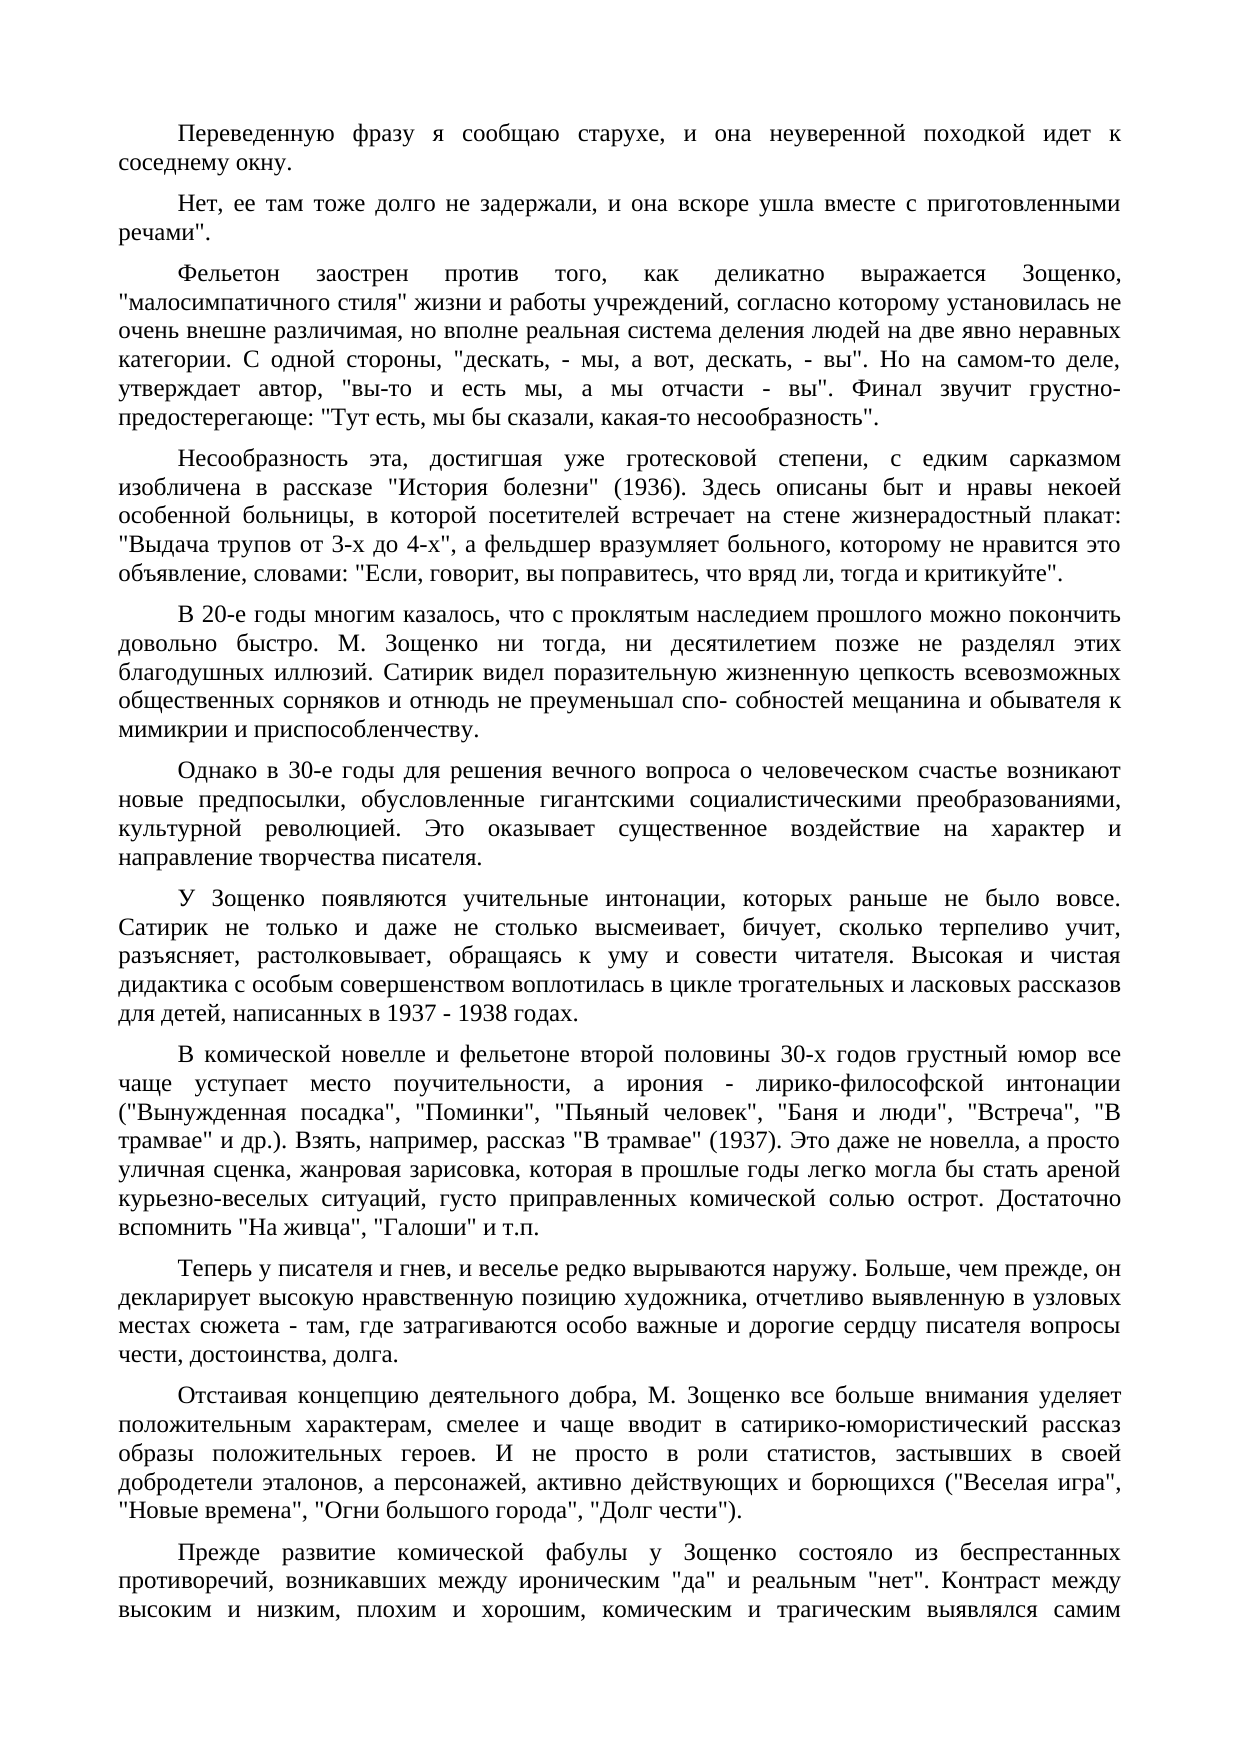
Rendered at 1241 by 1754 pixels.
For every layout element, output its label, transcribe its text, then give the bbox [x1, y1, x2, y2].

text Однако в 30-е годы для решения вечного вопроса о человеческом счастье возникают новые предпосылки, обусловленные гигантскими социалистическими преобразованиями, культурной революцией. Это оказывает существенное воздействие на характер и направление творчества писателя. [118, 756, 1122, 871]
text Фельетон заострен против того, как деликатно выражается Зощенко, "малосимпатичного стиля" жизни и работы учреждений, согласно которому установилась не очень внешне различимая, но вполне реальная система деления людей на две явно неравных категории. С одной стороны, "дескать, - мы, а вот, дескать, - вы". Но на самом-то деле, утверждает автор, "вы-то и есть мы, а мы отчасти - вы". Финал звучит грустно-предостерегающе: "Тут есть, мы бы сказали, какая-то несообразность". [118, 258, 1122, 431]
text В 20-е годы многим казалось, что с проклятым наследием прошлого можно покончить довольно быстро. М. Зощенко ни тогда, ни десятилетием позже не разделял этих благодушных иллюзий. Сатирик видел поразительную жизненную цепкость всевозможных общественных сорняков и отнюдь не преуменьшал спо- собностей мещанина и обывателя к мимикрии и приспособленчеству. [118, 599, 1122, 743]
text Переведенную фразу я сообщаю старухе, и она неуверенной походкой идет к соседнему окну. [118, 118, 1122, 176]
text Несообразность эта, достигшая уже гротесковой степени, с едким сарказмом изобличена в рассказе "История болезни" (1936). Здесь описаны быт и нравы некоей особенной больницы, в которой посетителей встречает на стене жизнерадостный плакат: "Выдача трупов от 3-х до 4-х", а фельдшер вразумляет больного, которому не нравится это объявление, словами: "Если, говорит, вы поправитесь, что вряд ли, тогда и критикуйте". [118, 443, 1122, 587]
text В комической новелле и фельетоне второй половины 30-х годов грустный юмор все чаще уступает место поучительности, а ирония - лирико-философской интонации ("Вынужденная посадка", "Поминки", "Пьяный человек", "Баня и люди", "Встреча", "В трамвае" и др.). Взять, например, рассказ "В трамвае" (1937). Это даже не новелла, а просто уличная сценка, жанровая зарисовка, которая в прошлые годы легко могла бы стать ареной курьезно-веселых ситуаций, густо приправленных комической солью острот. Достаточно вспомнить "На живца", "Галоши" и т.п. [118, 1039, 1122, 1241]
text У Зощенко появляются учительные интонации, которых раньше не было вовсе. Сатирик не только и даже не столько высмеивает, бичует, сколько терпеливо учит, разъясняет, растолковывает, обращаясь к уму и совести читателя. Высокая и чистая дидактика с особым совершенством воплотилась в цикле трогательных и ласковых рассказов для детей, написанных в 1937 - 1938 годах. [118, 883, 1122, 1027]
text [118, 1537, 1122, 1623]
text Отстаивая концепцию деятельного добра, М. Зощенко все больше внимания уделяет положительным характерам, смелее и чаще вводит в сатирико-юмористический рассказ образы положительных героев. И не просто в роли статистов, застывших в своей добродетели эталонов, а персонажей, активно действующих и борющихся ("Веселая игра", "Новые времена", "Огни большого города", "Долг чести"). [118, 1381, 1122, 1524]
text Теперь у писателя и гнев, и веселье редко вырываются наружу. Больше, чем прежде, он декларирует высокую нравственную позицию художника, отчетливо выявленную в узловых местах сюжета - там, где затрагиваются особо важные и дорогие сердцу писателя вопросы чести, достоинства, долга. [118, 1253, 1122, 1368]
text Нет, ее там тоже долго не задержали, и она вскоре ушла вместе с приготовленными речами". [118, 188, 1122, 246]
